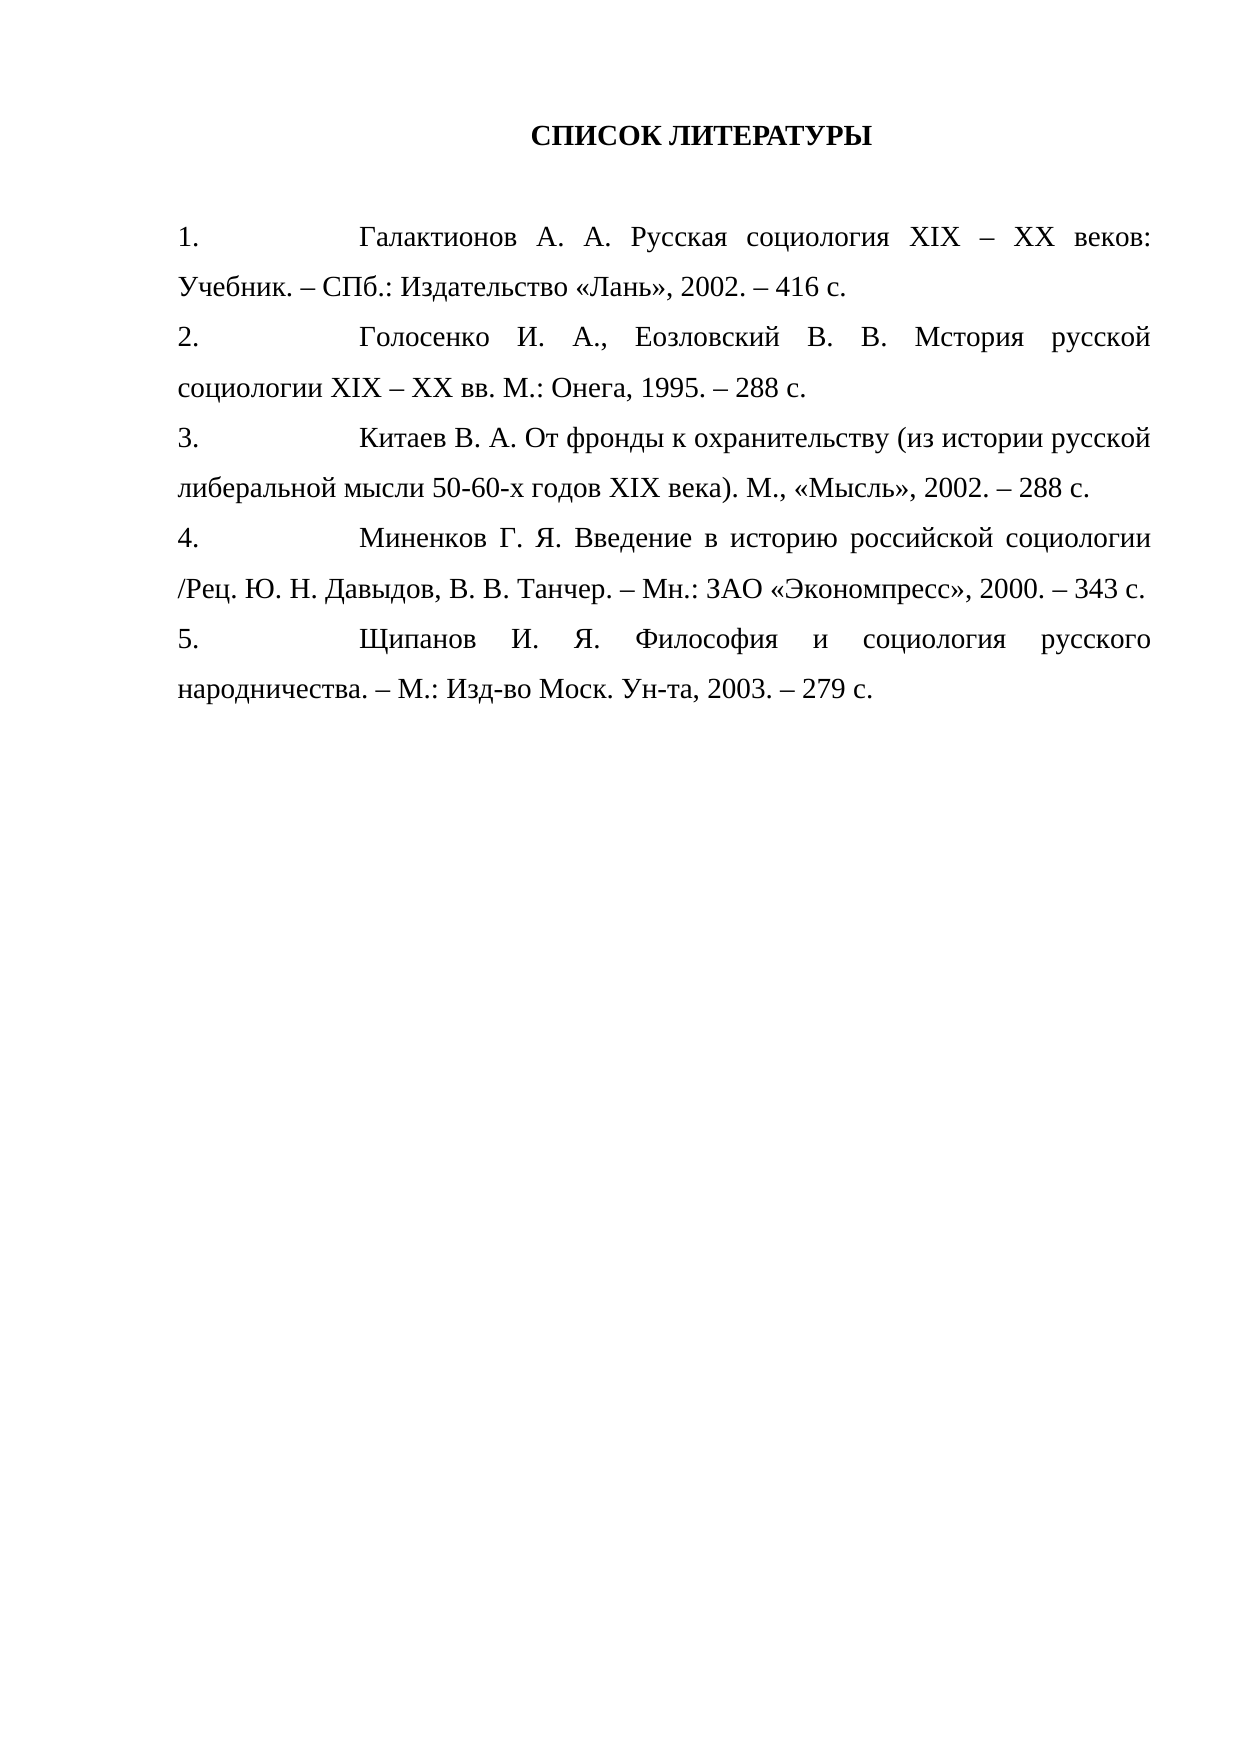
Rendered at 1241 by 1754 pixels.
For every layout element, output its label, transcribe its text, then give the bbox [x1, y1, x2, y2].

list Галактионов А. А. Русская социология XIX – XX веков: Учебник. – СПб.: Издательство «Лань», 2002. – 416 с. [177, 219, 1152, 303]
list Голосенко И. А., Еозловский В. В. Мстория русской социологии XIX – XX вв. М.: Онега, 1995. – 288 с. [177, 319, 1152, 403]
list Миненков Г. Я. Введение в историю российской социологии /Рец. Ю. Н. Давыдов, В. В. Танчер. – Мн.: ЗАО «Экономпресс», 2000. – 343 с. [177, 521, 1152, 604]
list Китаев В. А. От фронды к охранительству (из истории русской либеральной мысли 50-60-х годов XIX века). М., «Мысль», 2002. – 288 с. [177, 420, 1152, 504]
list Щипанов И. Я. Философия и социология русского народничества. – М.: Изд-во Моск. Ун-та, 2003. – 279 с. [177, 621, 1152, 705]
subtitle СПИСОК ЛИТЕРАТУРЫ [177, 118, 1152, 152]
